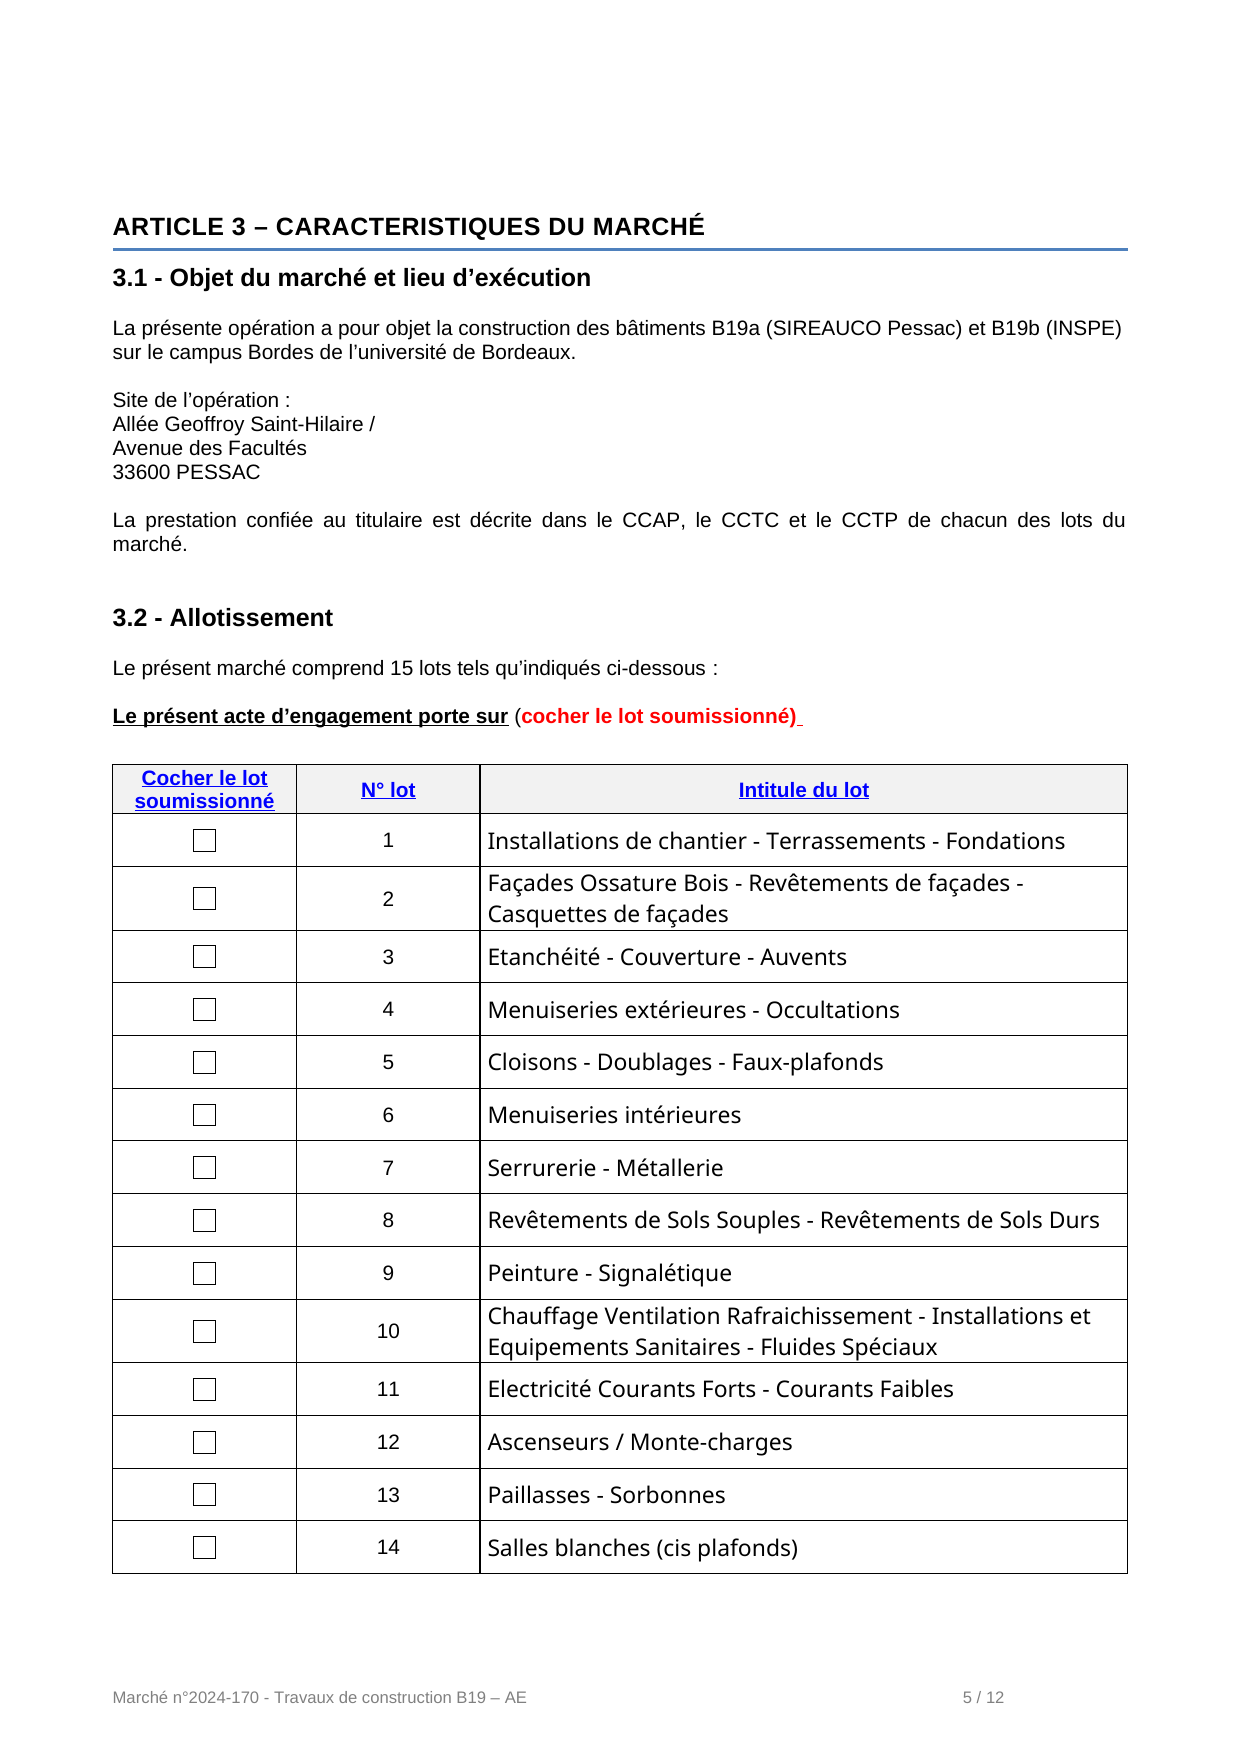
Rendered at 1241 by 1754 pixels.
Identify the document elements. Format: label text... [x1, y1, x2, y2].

table_cell 10 [297, 1300, 479, 1362]
table_cell [113, 1416, 296, 1467]
text Le présent acte d’engagement porte sur (cocher le lot soumissionné) [112, 704, 1128, 728]
table_cell [113, 1089, 296, 1140]
table_cell [113, 1141, 296, 1193]
table_cell 9 [297, 1247, 479, 1298]
text Avenue des Facultés [112, 436, 1128, 459]
table_cell 14 [297, 1521, 479, 1573]
text La prestation confiée au titulaire est décrite dans le CCAP, le CCTC et le CCTP de chacun des lots du marché. [112, 507, 1128, 555]
table_cell Paillasses - Sorbonnes [481, 1469, 1127, 1520]
table_cell [113, 814, 296, 866]
table_cell 7 [297, 1141, 479, 1193]
title Article 3 – CARACTERISTIQUES du marché [112, 211, 1128, 251]
table_cell Etanchéité - Couverture - Auvents [481, 931, 1127, 982]
table_header N° lot [297, 765, 479, 813]
text Le présent marché comprend 15 lots tels qu’indiqués ci-dessous : [112, 656, 1128, 680]
text 3.2 - Allotissement [112, 603, 1128, 632]
table_cell [113, 1300, 296, 1362]
table_cell 2 [297, 867, 479, 929]
table_cell [113, 1521, 296, 1573]
text Site de l’opération : [112, 388, 1128, 412]
table_cell 3 [297, 931, 479, 982]
table_cell [113, 1363, 296, 1415]
table_cell Cloisons - Doublages - Faux-plafonds [481, 1036, 1127, 1088]
table_cell Façades Ossature Bois - Revêtements de façades - Casquettes de façades [481, 867, 1127, 929]
table_header Cocher le lot soumissionné [113, 765, 296, 813]
table_cell [113, 931, 296, 982]
text La présente opération a pour objet la construction des bâtiments B19a (SIREAUCO Pessac) et B19b (INSPE) sur le campus Bordes de l’université de Bordeaux. [112, 316, 1128, 364]
table_cell 8 [297, 1194, 479, 1246]
table_cell Electricité Courants Forts - Courants Faibles [481, 1363, 1127, 1415]
table_cell [113, 1469, 296, 1520]
table_cell Menuiseries intérieures [481, 1089, 1127, 1140]
table_cell Ascenseurs / Monte-charges [481, 1416, 1127, 1467]
table_cell Installations de chantier - Terrassements - Fondations [481, 814, 1127, 866]
text 3.1 - Objet du marché et lieu d’exécution [112, 263, 1128, 292]
table_cell [113, 1036, 296, 1088]
table_cell [113, 1247, 296, 1298]
table_cell Revêtements de Sols Souples - Revêtements de Sols Durs [481, 1194, 1127, 1246]
table_cell [113, 983, 296, 1035]
text 33600 PESSAC [112, 459, 1128, 483]
text Allée Geoffroy Saint-Hilaire / [112, 412, 1128, 436]
table_cell 1 [297, 814, 479, 866]
table_cell 13 [297, 1469, 479, 1520]
table_cell [113, 1194, 296, 1246]
table_cell [113, 867, 296, 929]
table_cell 12 [297, 1416, 479, 1467]
table_header Intitule du lot [481, 765, 1127, 813]
table_cell 6 [297, 1089, 479, 1140]
table_cell Peinture - Signalétique [481, 1247, 1127, 1298]
table_cell 4 [297, 983, 479, 1035]
table_cell Menuiseries extérieures - Occultations [481, 983, 1127, 1035]
table_cell Chauffage Ventilation Rafraichissement - Installations et Equipements Sanitaires - Fluides Spéciaux [481, 1300, 1127, 1362]
table_cell 11 [297, 1363, 479, 1415]
table_cell Serrurerie - Métallerie [481, 1141, 1127, 1193]
table_cell 5 [297, 1036, 479, 1088]
table_cell Salles blanches (cis plafonds) [481, 1521, 1127, 1573]
